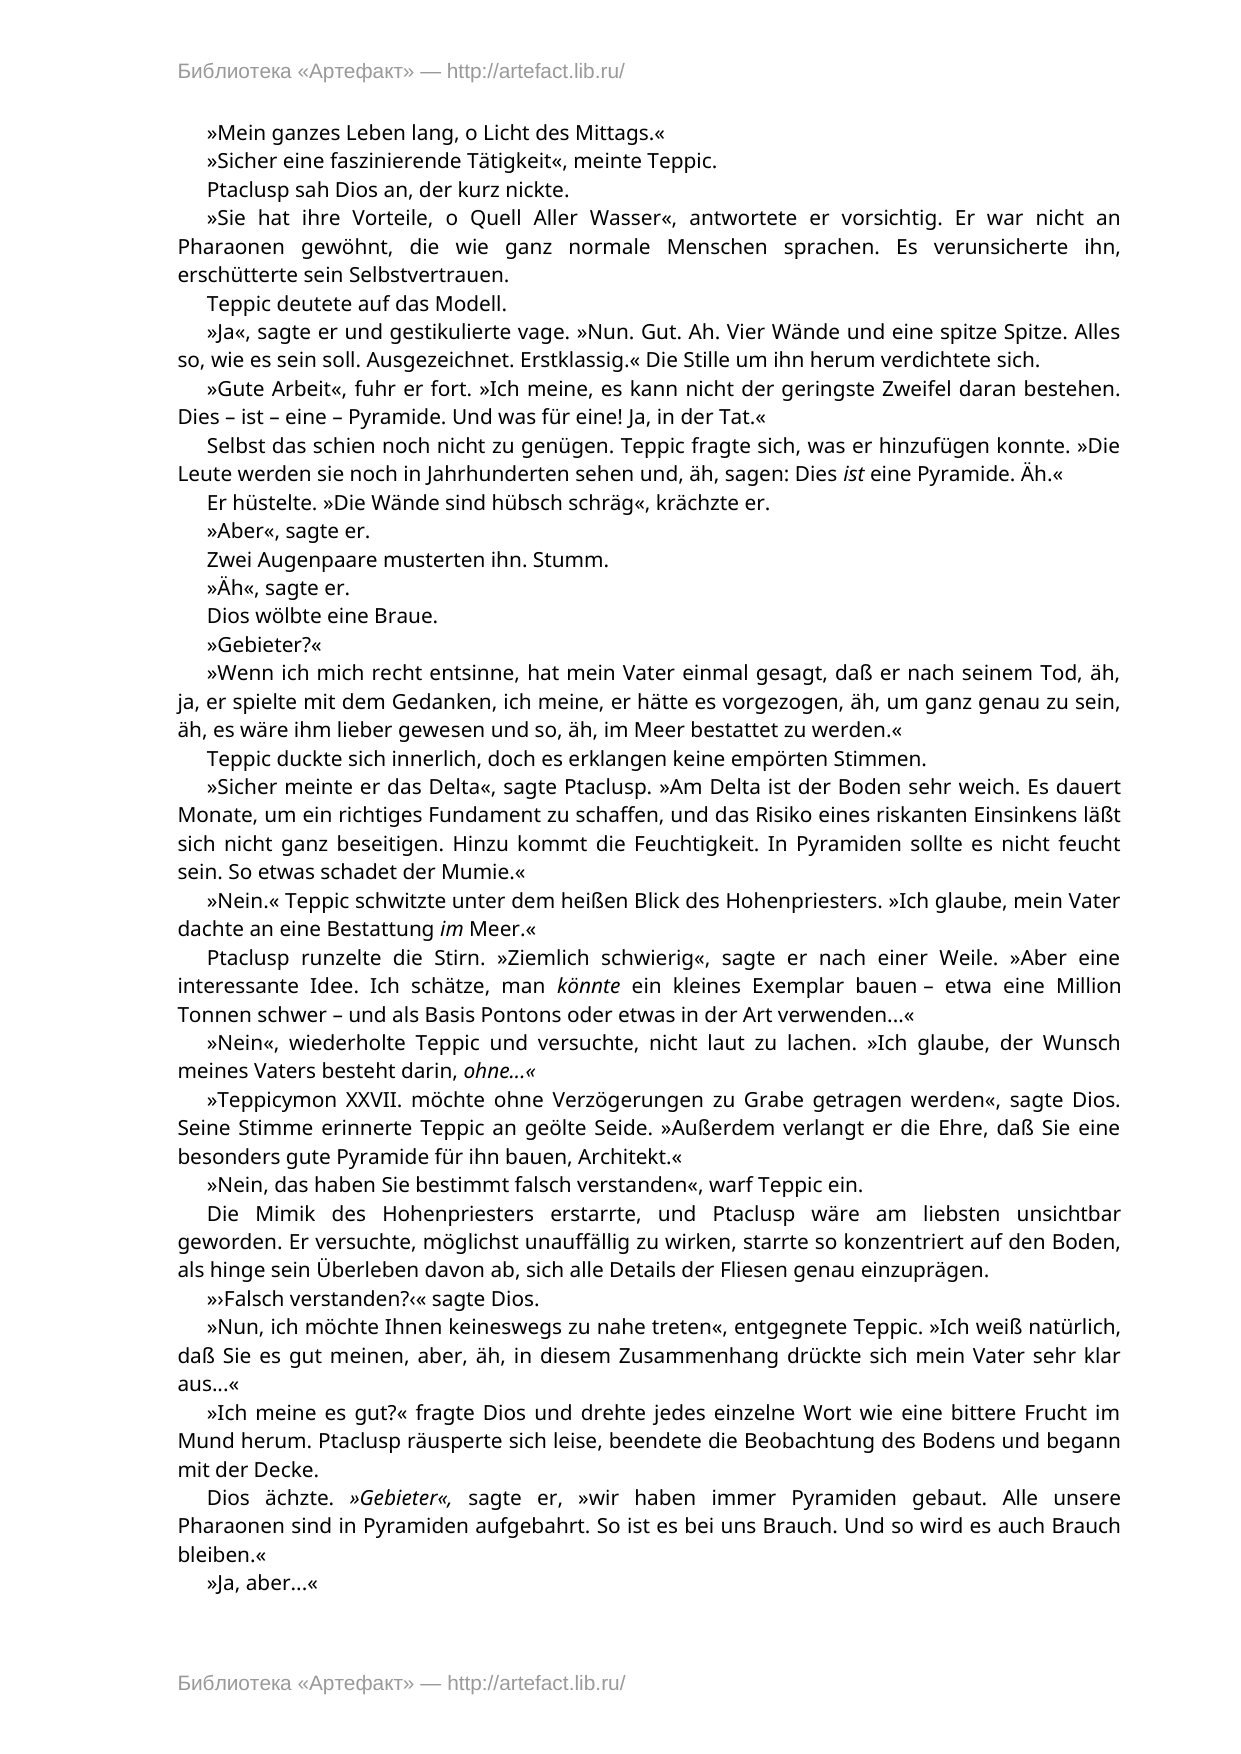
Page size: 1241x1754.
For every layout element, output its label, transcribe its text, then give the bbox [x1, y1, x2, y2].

text Selbst das schien noch nicht zu genügen. Teppic fragte sich, was er hinzufügen konnte. »Die Leute werden sie noch in Jahrhunderten sehen und, äh, sagen: Dies ist eine Pyramide. Äh.« [177, 431, 1122, 488]
text »Ja«, sagte er und gestikulierte vage. »Nun. Gut. Ah. Vier Wände und eine spitze Spitze. Alles so, wie es sein soll. Ausgezeichnet. Erstklassig.« Die Stille um ihn herum verdichtete sich. [177, 317, 1122, 374]
text »Nun, ich möchte Ihnen keineswegs zu nahe treten«, entgegnete Teppic. »Ich weiß natürlich, daß Sie es gut meinen, aber, äh, in diesem Zusammenhang drückte sich mein Vater sehr klar aus...« [177, 1312, 1122, 1398]
text Er hüstelte. »Die Wände sind hübsch schräg«, krächzte er. [177, 488, 1122, 516]
text »Mein ganzes Leben lang, o Licht des Mittags.« [177, 118, 1122, 147]
text »Sicher eine faszinierende Tätigkeit«, meinte Teppic. [177, 147, 1122, 175]
text Ptaclusp sah Dios an, der kurz nickte. [177, 175, 1122, 203]
text Die Mimik des Hohenpriesters erstarrte, und Ptaclusp wäre am liebsten unsichtbar geworden. Er versuchte, möglichst unauffällig zu wirken, starrte so konzentriert auf den Boden, als hinge sein Überleben davon ab, sich alle Details der Fliesen genau einzuprägen. [177, 1199, 1122, 1284]
text »›Falsch verstanden?‹« sagte Dios. [177, 1284, 1122, 1312]
text »Sicher meinte er das Delta«, sagte Ptaclusp. »Am Delta ist der Boden sehr weich. Es dauert Monate, um ein richtiges Fundament zu schaffen, und das Risiko eines riskanten Einsinkens läßt sich nicht ganz beseitigen. Hinzu kommt die Feuchtigkeit. In Pyramiden sollte es nicht feucht sein. So etwas schadet der Mumie.« [177, 772, 1122, 886]
text »Ja, aber...« [177, 1568, 1122, 1597]
text »Wenn ich mich recht entsinne, hat mein Vater einmal gesagt, daß er nach seinem Tod, äh, ja, er spielte mit dem Gedanken, ich meine, er hätte es vorgezogen, äh, um ganz genau zu sein, äh, es wäre ihm lieber gewesen und so, äh, im Meer bestattet zu werden.« [177, 658, 1122, 744]
text »Äh«, sagte er. [177, 573, 1122, 602]
text Ptaclusp runzelte die Stirn. »Ziemlich schwierig«, sagte er nach einer Weile. »Aber eine interessante Idee. Ich schätze, man könnte ein kleines Exemplar bauen – etwa eine Million Tonnen schwer – und als Basis Pontons oder etwas in der Art verwenden...« [177, 943, 1122, 1028]
text »Nein«, wiederholte Teppic und versuchte, nicht laut zu lachen. »Ich glaube, der Wunsch meines Vaters besteht darin, ohne...« [177, 1028, 1122, 1085]
text Teppic duckte sich innerlich, doch es erklangen keine empörten Stimmen. [177, 744, 1122, 772]
text »Nein, das haben Sie bestimmt falsch verstanden«, warf Teppic ein. [177, 1170, 1122, 1199]
text »Ich meine es gut?« fragte Dios und drehte jedes einzelne Wort wie eine bittere Frucht im Mund herum. Ptaclusp räusperte sich leise, beendete die Beobachtung des Bodens und begann mit der Decke. [177, 1398, 1122, 1483]
text »Gute Arbeit«, fuhr er fort. »Ich meine, es kann nicht der geringste Zweifel daran bestehen. Dies – ist – eine – Pyramide. Und was für eine! Ja, in der Tat.« [177, 374, 1122, 431]
text Dios wölbte eine Braue. [177, 602, 1122, 630]
text »Nein.« Teppic schwitzte unter dem heißen Blick des Hohenpriesters. »Ich glaube, mein Vater dachte an eine Bestattung im Meer.« [177, 886, 1122, 943]
text »Sie hat ihre Vorteile, o Quell Aller Wasser«, antwortete er vorsichtig. Er war nicht an Pharaonen gewöhnt, die wie ganz normale Menschen sprachen. Es verunsicherte ihn, erschütterte sein Selbstvertrauen. [177, 203, 1122, 289]
text Dios ächzte. »Gebieter«, sagte er, »wir haben immer Pyramiden gebaut. Alle unsere Pharaonen sind in Pyramiden aufgebahrt. So ist es bei uns Brauch. Und so wird es auch Brauch bleiben.« [177, 1483, 1122, 1568]
text Zwei Augenpaare musterten ihn. Stumm. [177, 545, 1122, 573]
text »Gebieter?« [177, 630, 1122, 658]
text »Teppicymon XXVII. möchte ohne Verzögerungen zu Grabe getragen werden«, sagte Dios. Seine Stimme erinnerte Teppic an geölte Seide. »Außerdem verlangt er die Ehre, daß Sie eine besonders gute Pyramide für ihn bauen, Architekt.« [177, 1085, 1122, 1170]
text »Aber«, sagte er. [177, 516, 1122, 545]
text Teppic deutete auf das Modell. [177, 289, 1122, 317]
